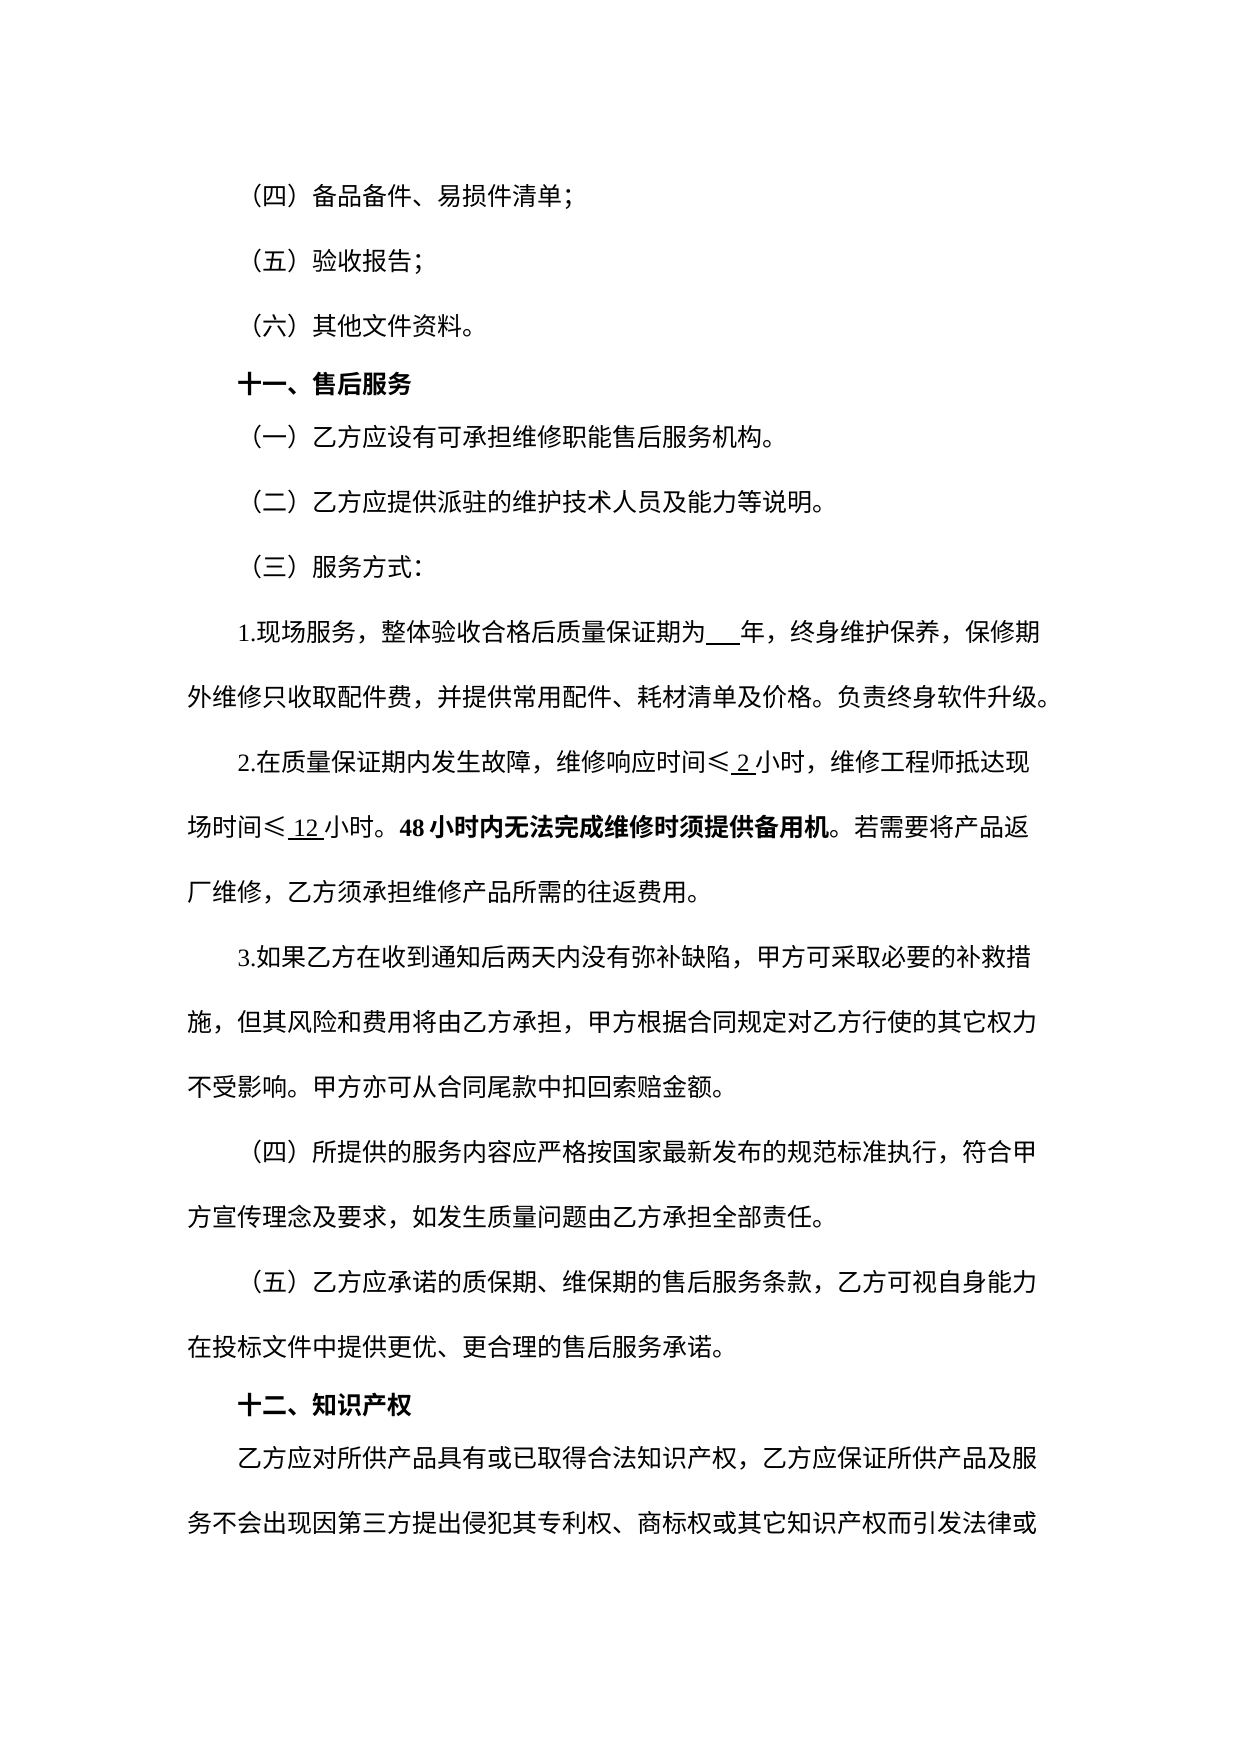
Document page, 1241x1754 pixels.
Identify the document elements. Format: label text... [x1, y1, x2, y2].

text （六）其他文件资料。 [187, 292, 1053, 357]
text 十二、知识产权 [187, 1378, 1053, 1424]
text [187, 1424, 1053, 1554]
text （一）乙方应设有可承担维修职能售后服务机构。 [187, 403, 1053, 468]
text （五）验收报告； [187, 227, 1053, 292]
text 2.在质量保证期内发生故障，维修响应时间≤ 2 小时，维修工程师抵达现场时间≤ 12 小时。48小时内无法完成维修时须提供备用机。若需要将产品返厂维修，乙方须承担维修产品所需的往返费用。 [187, 728, 1053, 923]
text （四）所提供的服务内容应严格按国家最新发布的规范标准执行，符合甲方宣传理念及要求，如发生质量问题由乙方承担全部责任。 [187, 1118, 1053, 1248]
text 1.现场服务，整体验收合格后质量保证期为 年，终身维护保养，保修期外维修只收取配件费，并提供常用配件、耗材清单及价格。负责终身软件升级。 [187, 598, 1053, 728]
text （五）乙方应承诺的质保期、维保期的售后服务条款，乙方可视自身能力在投标文件中提供更优、更合理的售后服务承诺。 [187, 1248, 1053, 1378]
text （四）备品备件、易损件清单； [187, 162, 1053, 227]
text （三）服务方式： [187, 533, 1053, 598]
text （二）乙方应提供派驻的维护技术人员及能力等说明。 [187, 468, 1053, 533]
text 十一、售后服务 [187, 357, 1053, 403]
text 3.如果乙方在收到通知后两天内没有弥补缺陷，甲方可采取必要的补救措施，但其风险和费用将由乙方承担，甲方根据合同规定对乙方行使的其它权力不受影响。甲方亦可从合同尾款中扣回索赔金额。 [187, 923, 1053, 1118]
